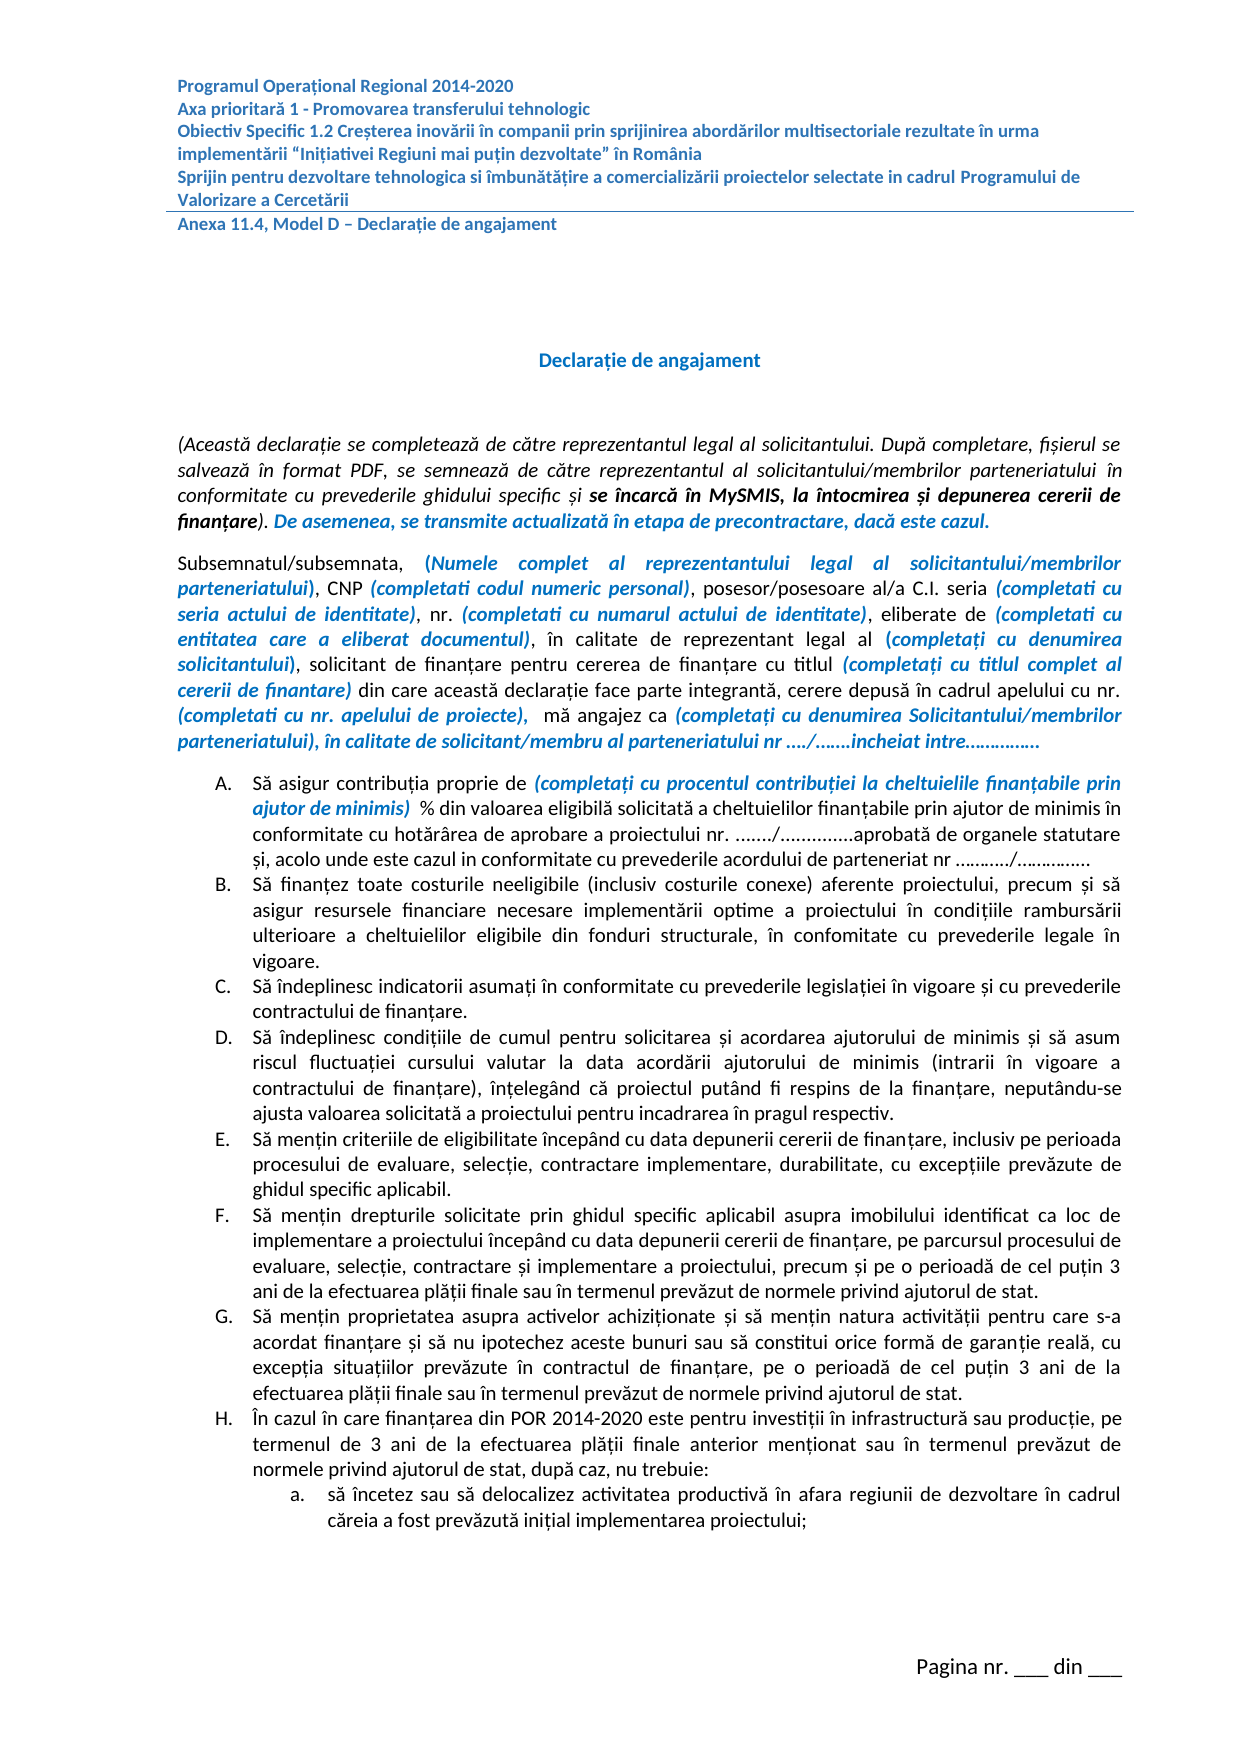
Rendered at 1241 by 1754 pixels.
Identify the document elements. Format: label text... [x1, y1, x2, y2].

text Declaraţie de angajament [177, 347, 1122, 373]
list Să îndeplinesc indicatorii asumați în conformitate cu prevederile legislației în vigoare și cu prevederile contractului de finanțare. [215, 973, 1122, 1024]
list În cazul în care finanțarea din POR 2014-2020 este pentru investiții în infrastructură sau producție, pe termenul de 3 ani de la efectuarea plății finale anterior menționat sau în termenul prevăzut de normele privind ajutorul de stat, după caz, nu trebuie: [215, 1405, 1122, 1482]
text Subsemnatul/subsemnata, (Numele complet al reprezentantului legal al solicitantului/membrilor parteneriatului), CNP (completati codul numeric personal), posesor/posesoare al/a C.I. seria (completati cu seria actului de identitate), nr. (completati cu numarul actului de identitate), eliberate de (completati cu entitatea care a eliberat documentul), în calitate de reprezentant legal al (completaţi cu denumirea solicitantului), solicitant de finanţare pentru cererea de finanțare cu titlul (completați cu titlul complet al cererii de finantare) din care această declaraţie face parte integrantă, cerere depusă în cadrul apelului cu nr. (completati cu nr. apelului de proiecte), mă angajez ca (completaţi cu denumirea Solicitantului/membrilor parteneriatului), în calitate de solicitant/membru al parteneriatului nr …./…….incheiat intre…………… [177, 550, 1122, 753]
list Să mențin criteriile de eligibilitate începând cu data depunerii cererii de finanțare, inclusiv pe perioada procesului de evaluare, selecție, contractare implementare, durabilitate, cu excepțiile prevăzute de ghidul specific aplicabil. [215, 1126, 1122, 1202]
list Să finanţez toate costurile neeligibile (inclusiv costurile conexe) aferente proiectului, precum și să asigur resursele financiare necesare implementării optime a proiectului în condițiile rambursării ulterioare a cheltuielilor eligibile din fonduri structurale, în confomitate cu prevederile legale în vigoare. [215, 872, 1122, 973]
list Să îndeplinesc condițiile de cumul pentru solicitarea și acordarea ajutorului de minimis și să asum riscul fluctuației cursului valutar la data acordării ajutorului de minimis (intrarii în vigoare a contractului de finanțare), înțelegând că proiectul putând fi respins de la finanțare, neputându-se ajusta valoarea solicitată a proiectului pentru incadrarea în pragul respectiv. [215, 1024, 1122, 1126]
list să încetez sau să delocalizez activitatea productivă în afara regiunii de dezvoltare în cadrul căreia a fost prevăzută inițial implementarea proiectului; [290, 1482, 1122, 1532]
text (Această declarație se completează de către reprezentantul legal al solicitantului. După completare, fișierul se salvează în format PDF, se semnează de către reprezentantul al solicitantului/membrilor parteneriatului în conformitate cu prevederile ghidului specific și se încarcă în MySMIS, la întocmirea și depunerea cererii de finanțare). De asemenea, se transmite actualizată în etapa de precontractare, dacă este cazul. [177, 432, 1122, 533]
list Să menţin proprietatea asupra activelor achiziţionate şi să mențin natura activităţii pentru care s-a acordat finanţare şi să nu ipotechez aceste bunuri sau să constitui orice formă de garanție reală, cu excepția situațiilor prevăzute în contractul de finanțare, pe o perioadă de cel puţin 3 ani de la efectuarea plății finale sau în termenul prevăzut de normele privind ajutorul de stat. [215, 1304, 1122, 1405]
list Să menţin drepturile solicitate prin ghidul specific aplicabil asupra imobilului identificat ca loc de implementare a proiectului începând cu data depunerii cererii de finanțare, pe parcursul procesului de evaluare, selecție, contractare și implementare a proiectului, precum și pe o perioadă de cel puţin 3 ani de la efectuarea plății finale sau în termenul prevăzut de normele privind ajutorul de stat. [215, 1202, 1122, 1304]
list Să asigur contribuţia proprie de (completați cu procentul contribuției la cheltuielile finanțabile prin ajutor de minimis) % din valoarea eligibilă solicitată a cheltuielilor finanțabile prin ajutor de minimis în conformitate cu hotărârea de aprobare a proiectului nr. ......./..............aprobată de organele statutare și, acolo unde este cazul in conformitate cu prevederile acordului de parteneriat nr ………../…………... [215, 770, 1122, 872]
